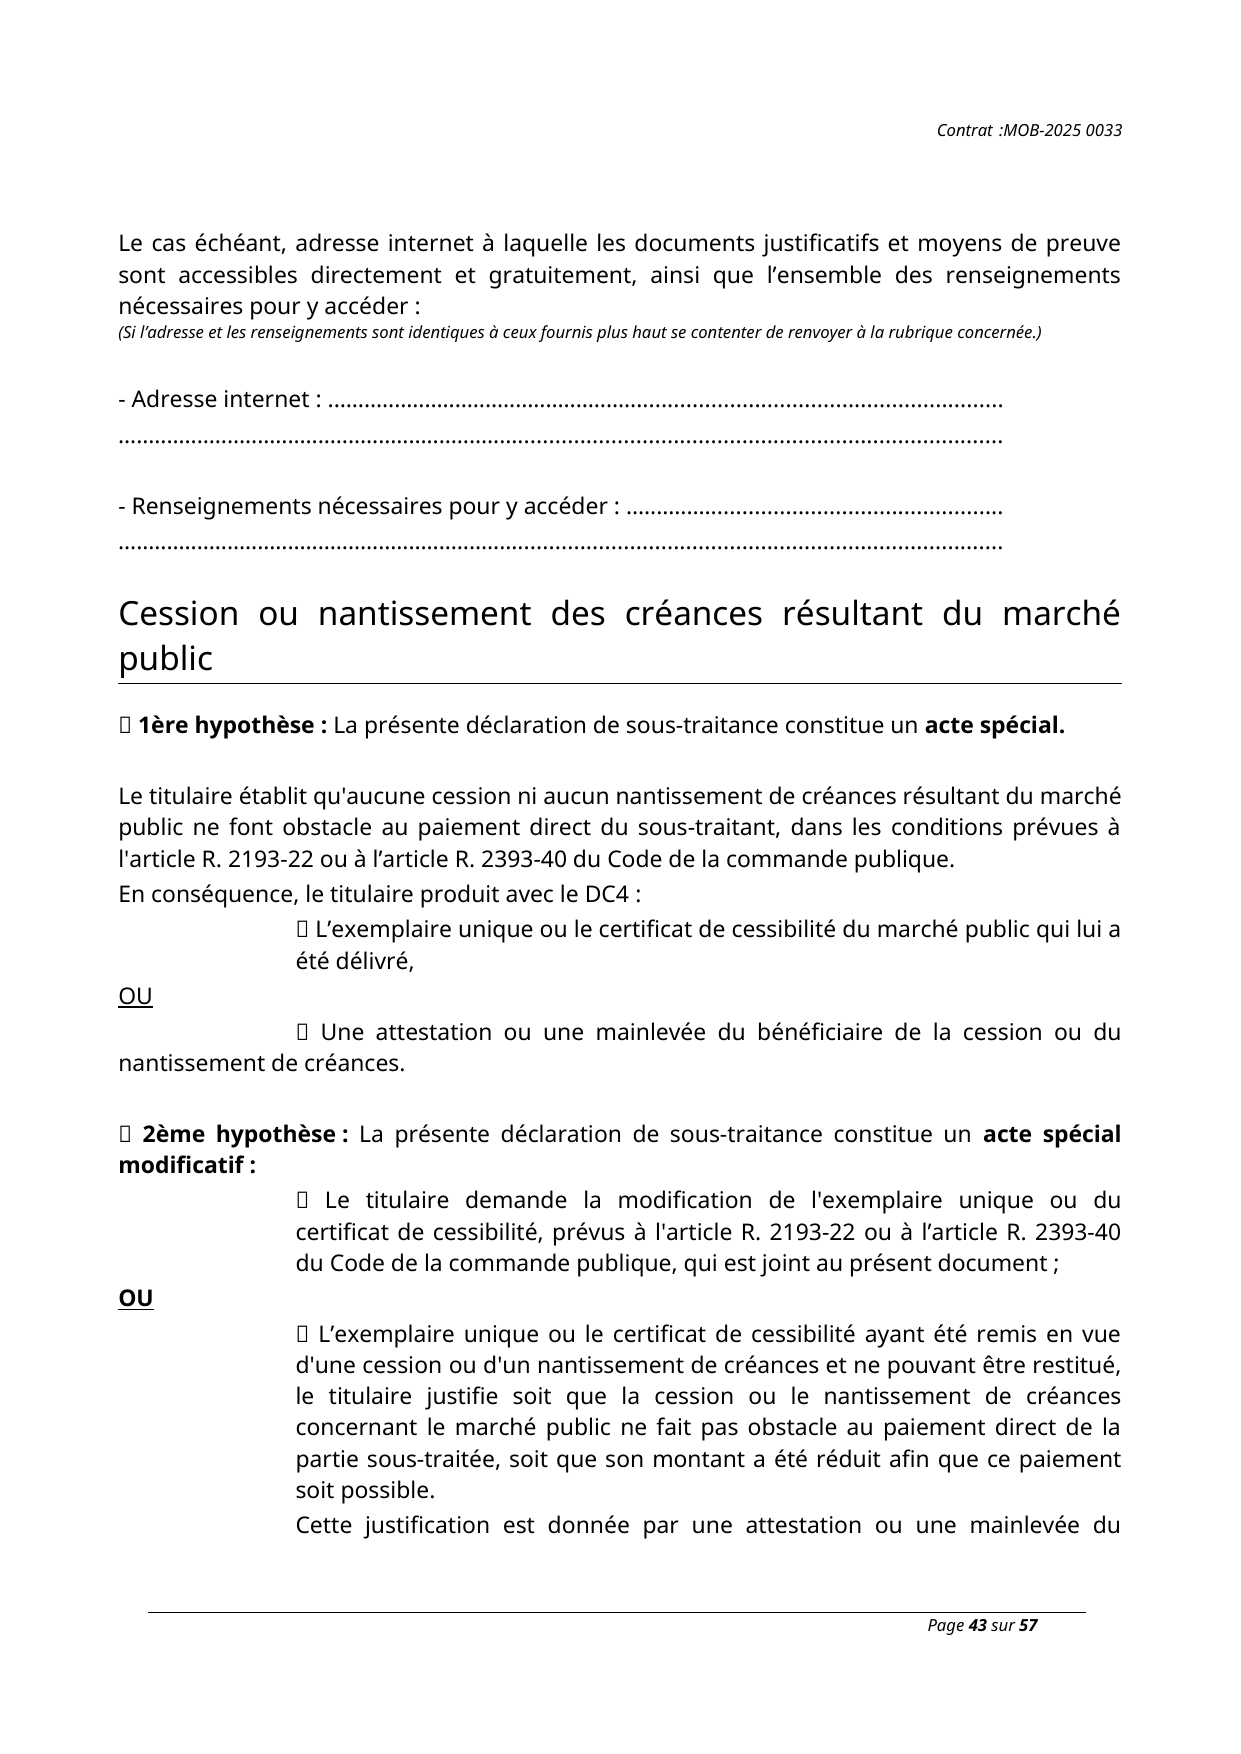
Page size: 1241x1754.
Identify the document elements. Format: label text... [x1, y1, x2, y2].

text - Renseignements nécessaires pour y accéder : [118, 490, 1122, 521]
text  L’exemplaire unique ou le certificat de cessibilité du marché public qui lui a été délivré, [118, 913, 1122, 976]
text  Une attestation ou une mainlevée du bénéficiaire de la cession ou du nantissement de créances. [118, 1015, 1122, 1078]
text - Adresse internet : [118, 383, 1122, 415]
text  2ème hypothèse : La présente déclaration de sous-traitance constitue un acte spécial modificatif : [118, 1117, 1122, 1180]
text  Le titulaire demande la modification de l'exemplaire unique ou du certificat de cessibilité, prévus à l'article R. 2193-22 ou à l’article R. 2393-40 du Code de la commande publique, qui est joint au présent document ; [118, 1184, 1122, 1278]
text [118, 1509, 1122, 1540]
text OU [118, 980, 1122, 1011]
text Le cas échéant, adresse internet à laquelle les documents justificatifs et moyens de preuve sont accessibles directement et gratuitement, ainsi que l’ensemble des renseignements nécessaires pour y accéder : [118, 227, 1122, 321]
text Le titulaire établit qu'aucune cession ni aucun nantissement de créances résultant du marché public ne font obstacle au paiement direct du sous-traitant, dans les conditions prévues à l'article R. 2193-22 ou à l’article R. 2393-40 du Code de la commande publique. [118, 780, 1122, 874]
text  1ère hypothèse : La présente déclaration de sous-traitance constitue un acte spécial. [118, 709, 1122, 740]
text (Si l’adresse et les renseignements sont identiques à ceux fournis plus haut se contenter de renvoyer à la rubrique concernée.) [118, 321, 1122, 344]
text En conséquence, le titulaire produit avec le DC4 : [118, 878, 1122, 909]
text  L’exemplaire unique ou le certificat de cessibilité ayant été remis en vue d'une cession ou d'un nantissement de créances et ne pouvant être restitué, le titulaire justifie soit que la cession ou le nantissement de créances concernant le marché public ne fait pas obstacle au paiement direct de la partie sous-traitée, soit que son montant a été réduit afin que ce paiement soit possible. [118, 1317, 1122, 1505]
text OU [118, 1282, 1122, 1313]
text Cession ou nantissement des créances résultant du marché public [118, 590, 1122, 683]
